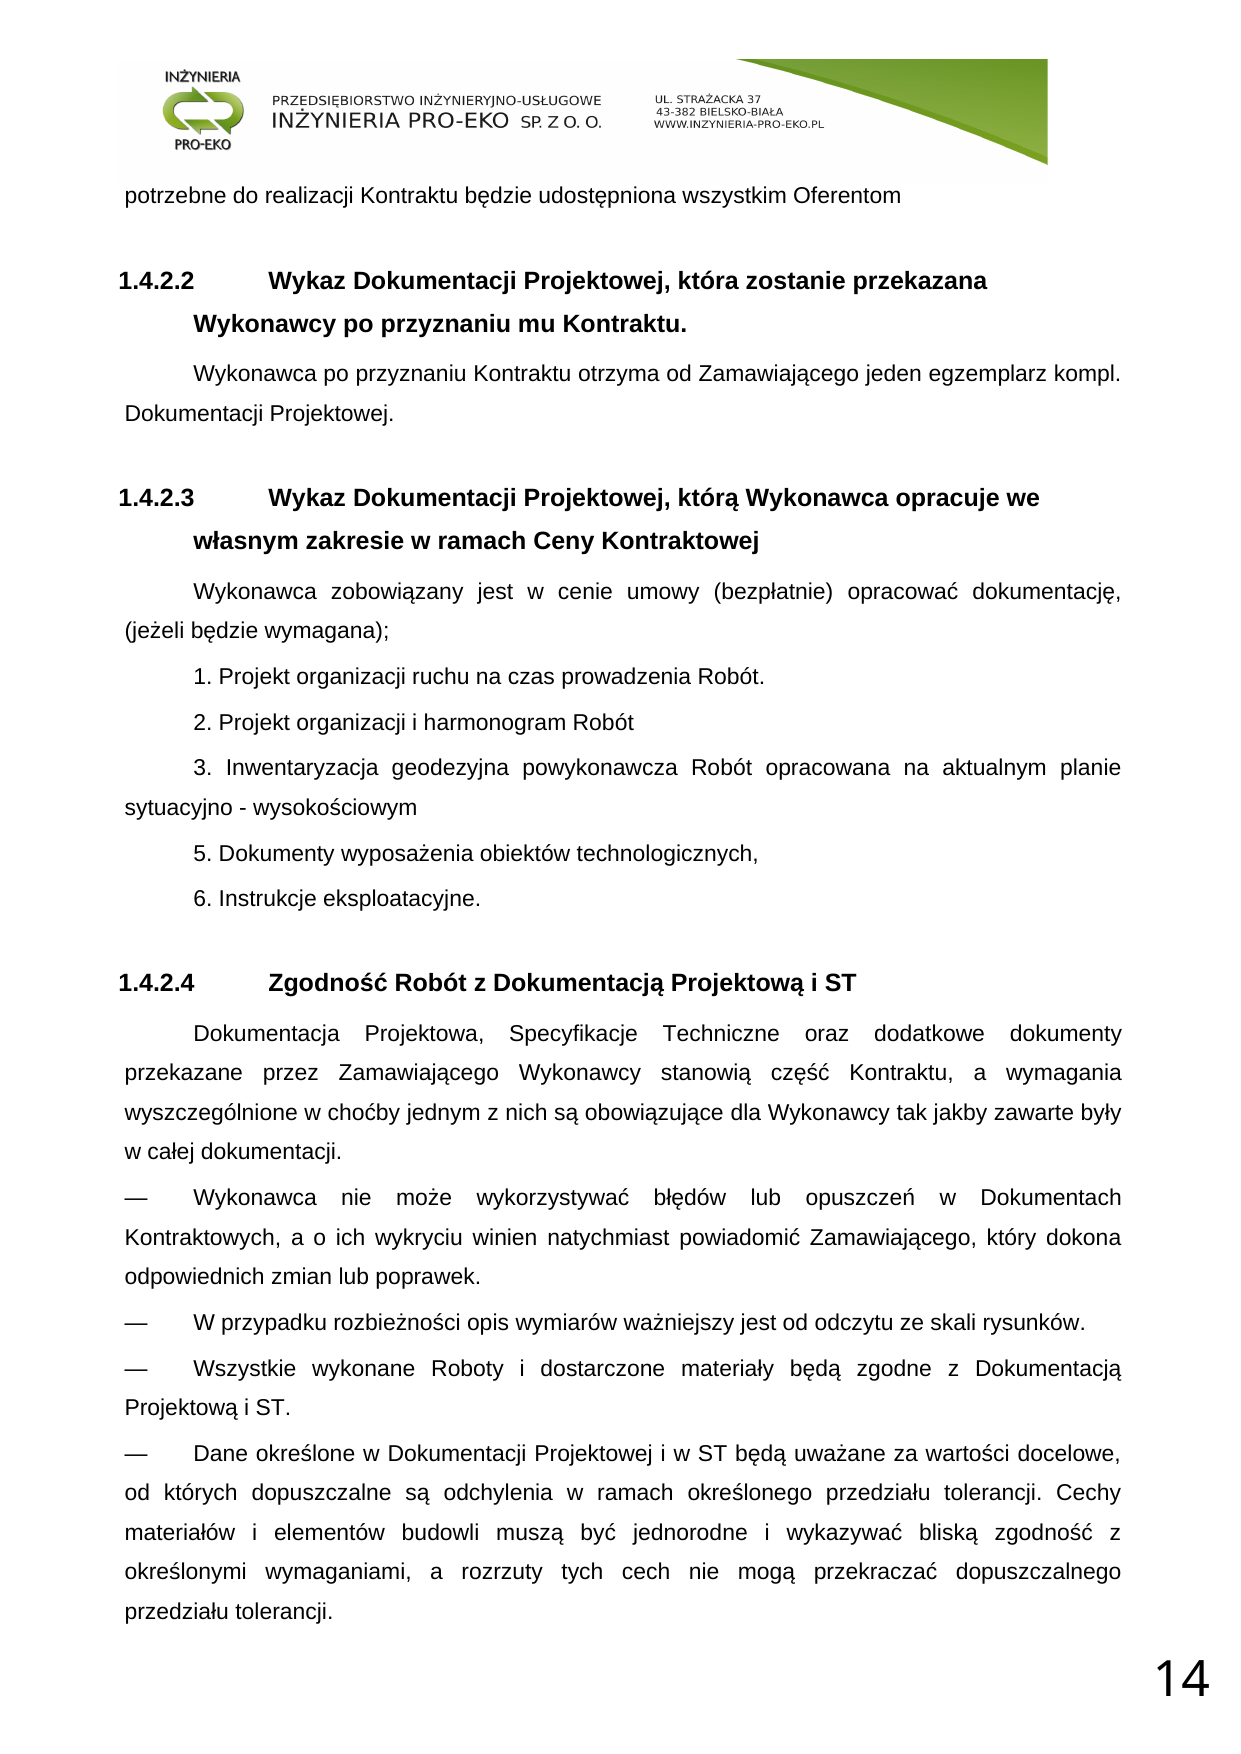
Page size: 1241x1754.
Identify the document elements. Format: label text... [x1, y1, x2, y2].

subtitle Wykaz Dokumentacji Projektowej, którą Wykonawca opracuje we własnym zakresie w ramach Ceny Kontraktowej [118, 483, 1122, 555]
text Dokumentacja Projektowa, Specyfikacje Techniczne oraz dodatkowe dokumenty przekazane przez Zamawiającego Wykonawcy stanowią część Kontraktu, a wymagania wyszczególnione w choćby jednym z nich są obowiązujące dla Wykonawcy tak jakby zawarte były w całej dokumentacji. [124, 1020, 1122, 1165]
text 5. Dokumenty wyposażenia obiektów technologicznych, [124, 839, 1122, 866]
subtitle Wykaz Dokumentacji Projektowej, która zostanie przekazana Wykonawcy po przyznaniu mu Kontraktu. [118, 266, 1122, 338]
list Wszystkie wykonane Roboty i dostarczone materiały będą zgodne z Dokumentacją Projektową i ST. [124, 1354, 1122, 1420]
subtitle Zgodność Robót z Dokumentacją Projektową i ST [118, 968, 1122, 997]
list Wykonawca nie może wykorzystywać błędów lub opuszczeń w Dokumentach Kontraktowych, a o ich wykryciu winien natychmiast powiadomić Zamawiającego, który dokona odpowiednich zmian lub poprawek. [124, 1184, 1122, 1289]
text Wykonawca zobowiązany jest w cenie umowy (bezpłatnie) opracować dokumentację, (jeżeli będzie wymagana); [124, 578, 1122, 643]
text 2. Projekt organizacji i harmonogram Robót [124, 708, 1122, 735]
list Dane określone w Dokumentacji Projektowej i w ST będą uważane za wartości docelowe, od których dopuszczalne są odchylenia w ramach określonego przedziału tolerancji. Cechy materiałów i elementów budowli muszą być jednorodne i wykazywać bliską zgodność z określonymi wymaganiami, a rozrzuty tych cech nie mogą przekraczać dopuszczalnego przedziału tolerancji. [124, 1440, 1122, 1624]
text 6. Instrukcje eksploatacyjne. [124, 885, 1122, 912]
list W przypadku rozbieżności opis wymiarów ważniejszy jest od odczytu ze skali rysunków. [124, 1309, 1122, 1335]
text 1. Projekt organizacji ruchu na czas prowadzenia Robót. [124, 663, 1122, 689]
text Wykonawca po przyznaniu Kontraktu otrzyma od Zamawiającego jeden egzemplarz kompl. Dokumentacji Projektowej. [124, 360, 1122, 426]
picture [118, 59, 1048, 183]
text 3. Inwentaryzacja geodezyjna powykonawcza Robót opracowana na aktualnym planie sytuacyjno - wysokościowym [124, 754, 1122, 820]
